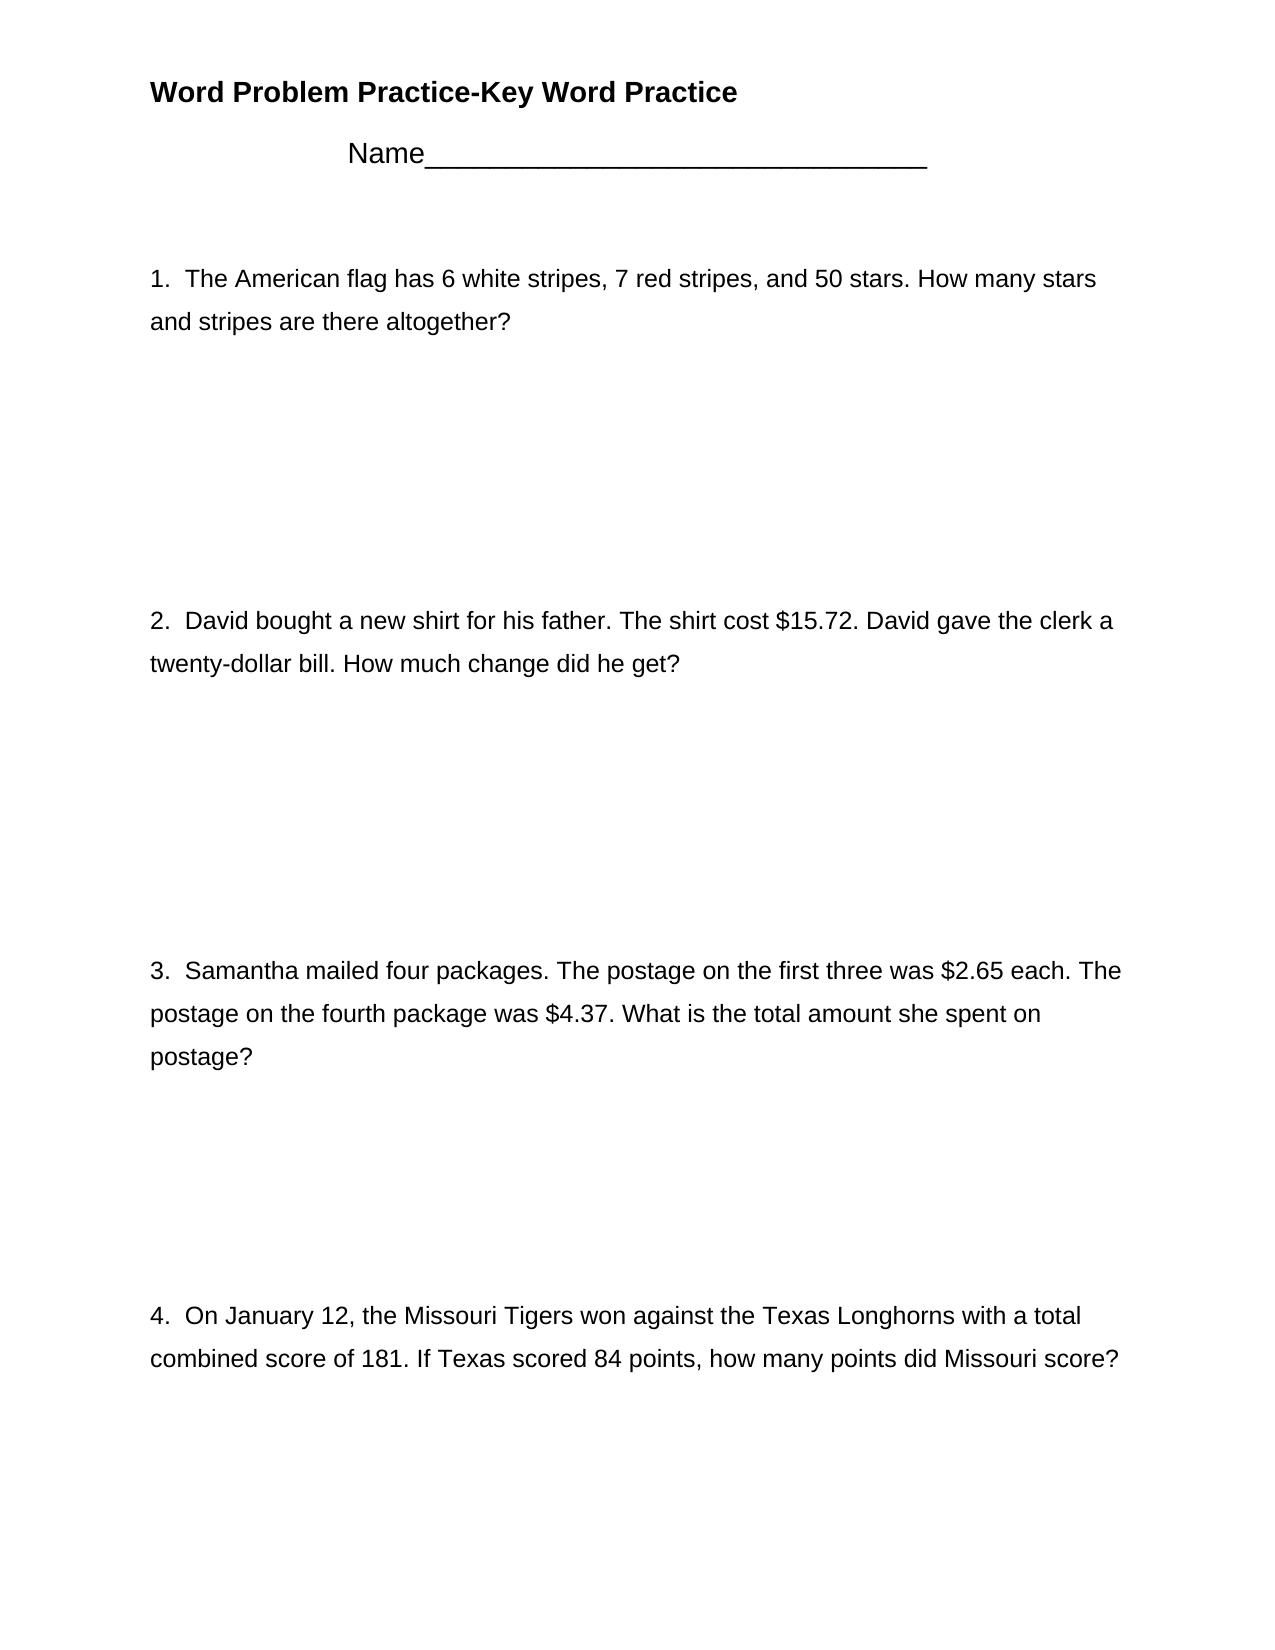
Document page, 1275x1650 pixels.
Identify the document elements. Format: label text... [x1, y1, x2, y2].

text 4. On January 12, the Missouri Tigers won against the Texas Longhorns with a total combined score of 181. If Texas scored 84 points, how many points did Missouri score? [150, 1301, 1125, 1373]
text 3. Samantha mailed four packages. The postage on the first three was $2.65 each. The [150, 956, 1125, 985]
text postage on the fourth package was $4.37. What is the total amount she spent on postage? [150, 999, 1125, 1071]
text 2. David bought a new shirt for his father. The shirt cost $15.72. David gave the clerk a twenty-dollar bill. How much change did he get? [150, 606, 1125, 678]
text 1. The American flag has 6 white stripes, 7 red stripes, and 50 stars. How many stars and stripes are there altogether? [150, 264, 1125, 336]
